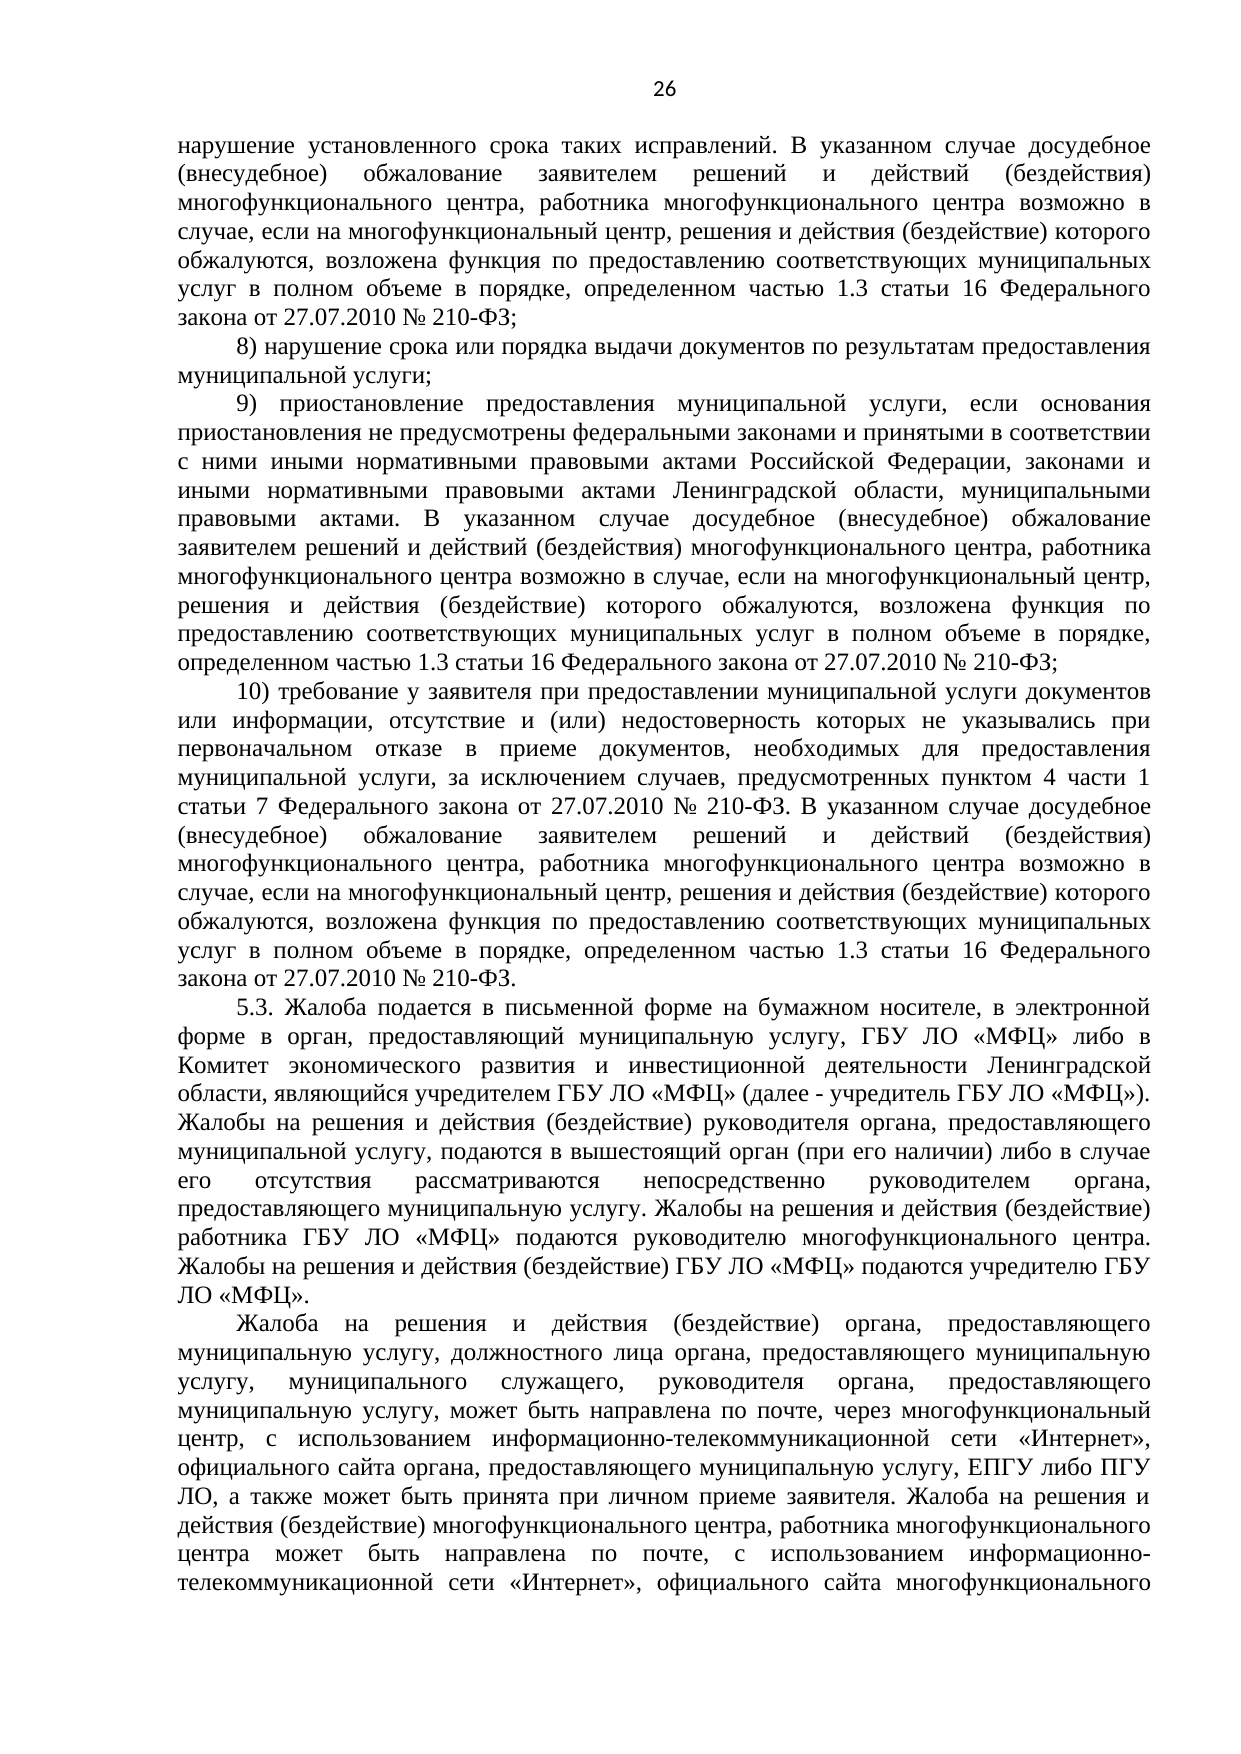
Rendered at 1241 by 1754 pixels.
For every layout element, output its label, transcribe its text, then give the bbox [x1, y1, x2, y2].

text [177, 1308, 1152, 1596]
text 9) приостановление предоставления муниципальной услуги, если основания приостановления не предусмотрены федеральными законами и принятыми в соответствии с ними иными нормативными правовыми актами Российской Федерации, законами и иными нормативными правовыми актами Ленинградской области, муниципальными правовыми актами. В указанном случае досудебное (внесудебное) обжалование заявителем решений и действий (бездействия) многофункционального центра, работника многофункционального центра возможно в случае, если на многофункциональный центр, решения и действия (бездействие) которого обжалуются, возложена функция по предоставлению соответствующих муниципальных услуг в полном объеме в порядке, определенном частью 1.3 статьи 16 Федерального закона от 27.07.2010 № 210-ФЗ; [177, 388, 1152, 676]
text 10) требование у заявителя при предоставлении муниципальной услуги документов или информации, отсутствие и (или) недостоверность которых не указывались при первоначальном отказе в приеме документов, необходимых для предоставления муниципальной услуги, за исключением случаев, предусмотренных пунктом 4 части 1 статьи 7 Федерального закона от 27.07.2010 № 210-ФЗ. В указанном случае досудебное (внесудебное) обжалование заявителем решений и действий (бездействия) многофункционального центра, работника многофункционального центра возможно в случае, если на многофункциональный центр, решения и действия (бездействие) которого обжалуются, возложена функция по предоставлению соответствующих муниципальных услуг в полном объеме в порядке, определенном частью 1.3 статьи 16 Федерального закона от 27.07.2010 № 210-ФЗ. [177, 676, 1152, 992]
text 5.3. Жалоба подается в письменной форме на бумажном носителе, в электронной форме в орган, предоставляющий муниципальную услугу, ГБУ ЛО «МФЦ» либо в Комитет экономического развития и инвестиционной деятельности Ленинградской области, являющийся учредителем ГБУ ЛО «МФЦ» (далее - учредитель ГБУ ЛО «МФЦ»). Жалобы на решения и действия (бездействие) руководителя органа, предоставляющего муниципальной услугу, подаются в вышестоящий орган (при его наличии) либо в случае его отсутствия рассматриваются непосредственно руководителем органа, предоставляющего муниципальную услугу. Жалобы на решения и действия (бездействие) работника ГБУ ЛО «МФЦ» подаются руководителю многофункционального центра. Жалобы на решения и действия (бездействие) ГБУ ЛО «МФЦ» подаются учредителю ГБУ ЛО «МФЦ». [177, 992, 1152, 1308]
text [177, 130, 1152, 331]
text 8) нарушение срока или порядка выдачи документов по результатам предоставления муниципальной услуги; [177, 331, 1152, 388]
